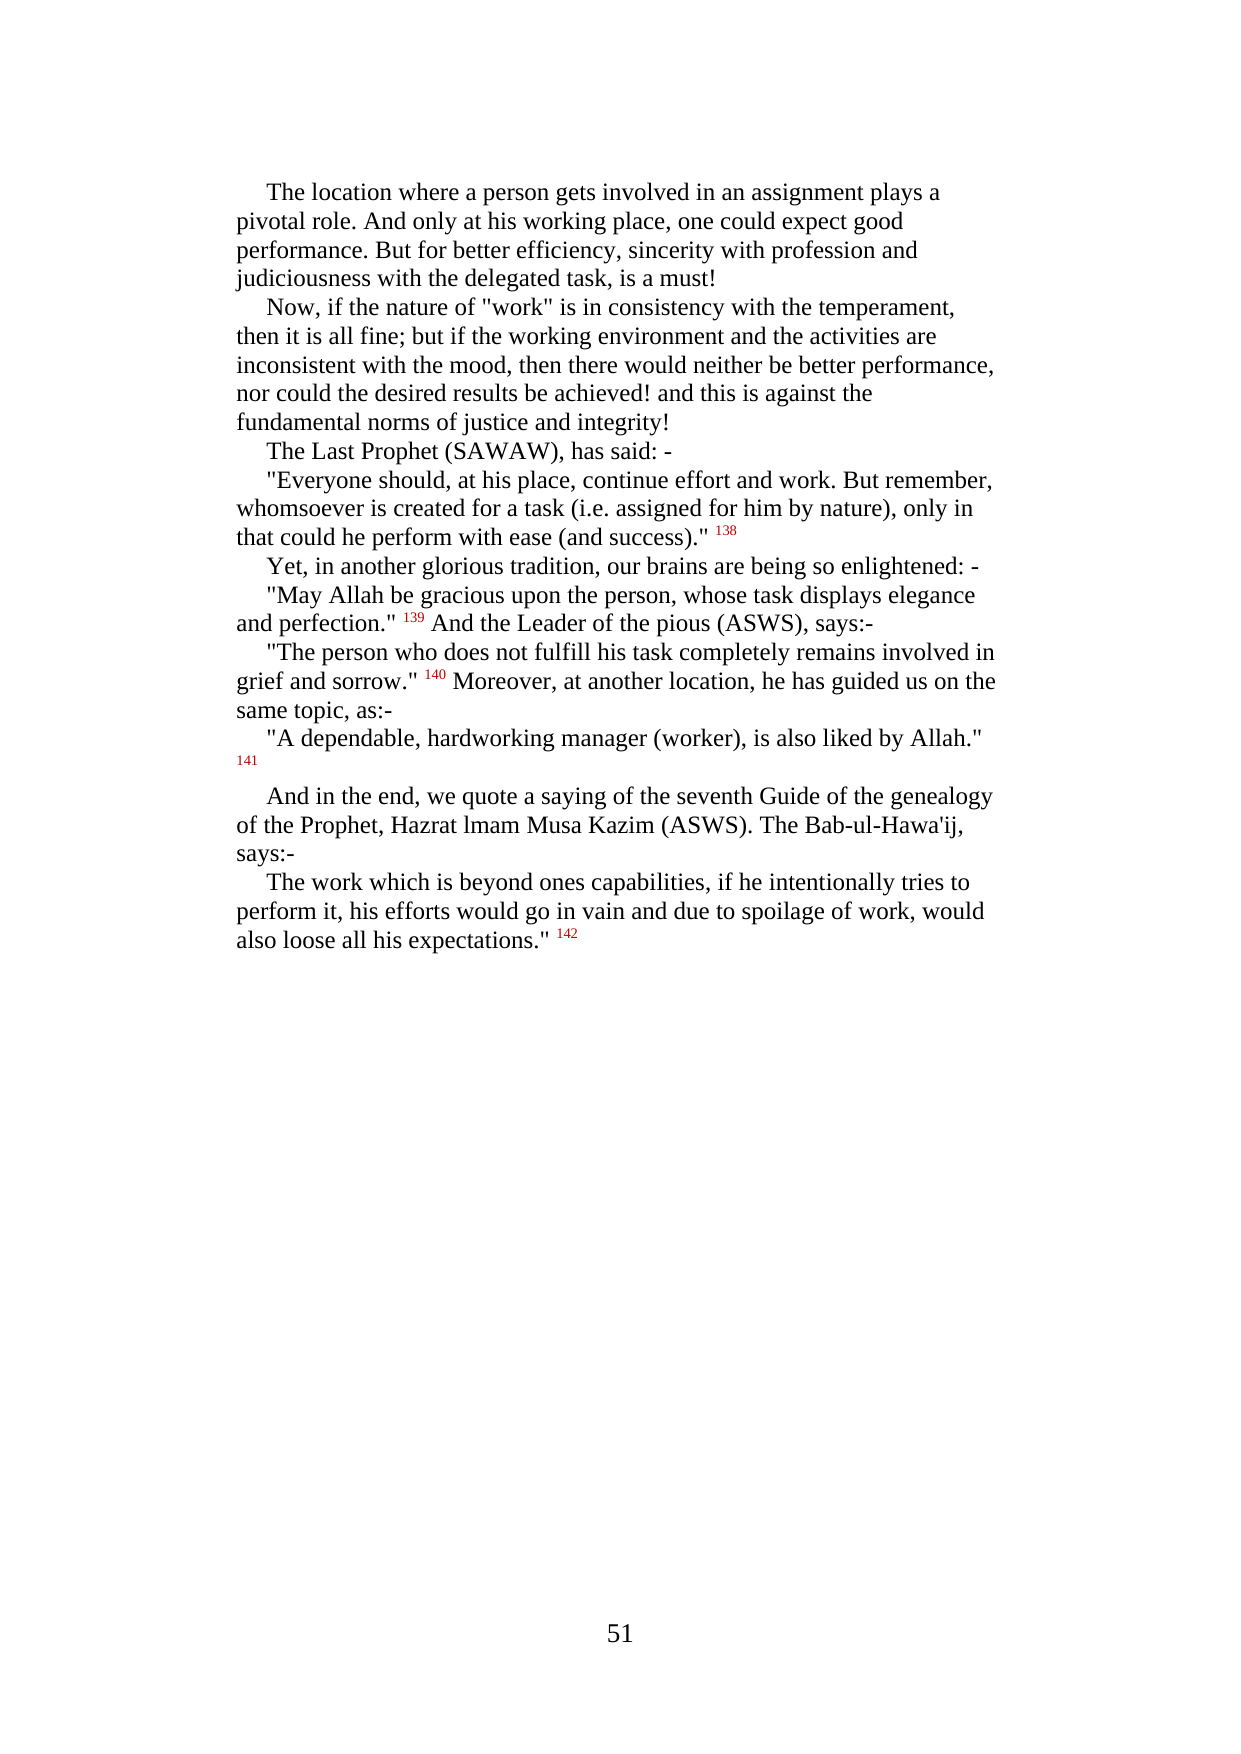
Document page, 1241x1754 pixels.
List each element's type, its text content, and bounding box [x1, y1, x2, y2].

text "The person who does not fulfill his task completely remains involved in grief and sorrow." 140 Moreover, at another location, he has guided us on the same topic, as:- [236, 637, 1004, 723]
text And in the end, we quote a saying of the seventh Guide of the genealogy of the Prophet, Hazrat lmam Musa Kazim (ASWS). The Bab-ul-Hawa'ij, says:- [236, 781, 1004, 867]
text Yet, in another glorious tradition, our brains are being so enlightened: - [236, 551, 1004, 580]
text "May Allah be gracious upon the person, whose task displays elegance and perfection." 139 And the Leader of the pious (ASWS), says:- [236, 580, 1004, 637]
text The location where a person gets involved in an assignment plays a pivotal role. And only at his working place, one could expect good performance. But for better efficiency, sincerity with profession and judiciousness with the delegated task, is a must! [236, 177, 1004, 292]
text The work which is beyond ones capabilities, if he intentionally tries to perform it, his efforts would go in vain and due to spoilage of work, would also loose all his expectations." 142 [236, 867, 1004, 953]
text "A dependable, hardworking manager (worker), is also liked by Allah." 141 [236, 723, 1004, 781]
text The Last Prophet (SAWAW), has said: - [236, 436, 1004, 465]
text Now, if the nature of "work" is in consistency with the temperament, then it is all fine; but if the working environment and the activities are inconsistent with the mood, then there would neither be better performance, nor could the desired results be achieved! and this is against the fundamental norms of justice and integrity! [236, 292, 1004, 436]
text "Everyone should, at his place, continue effort and work. But remember, whomsoever is created for a task (i.e. assigned for him by nature), only in that could he perform with ease (and success)." 138 [236, 465, 1004, 551]
